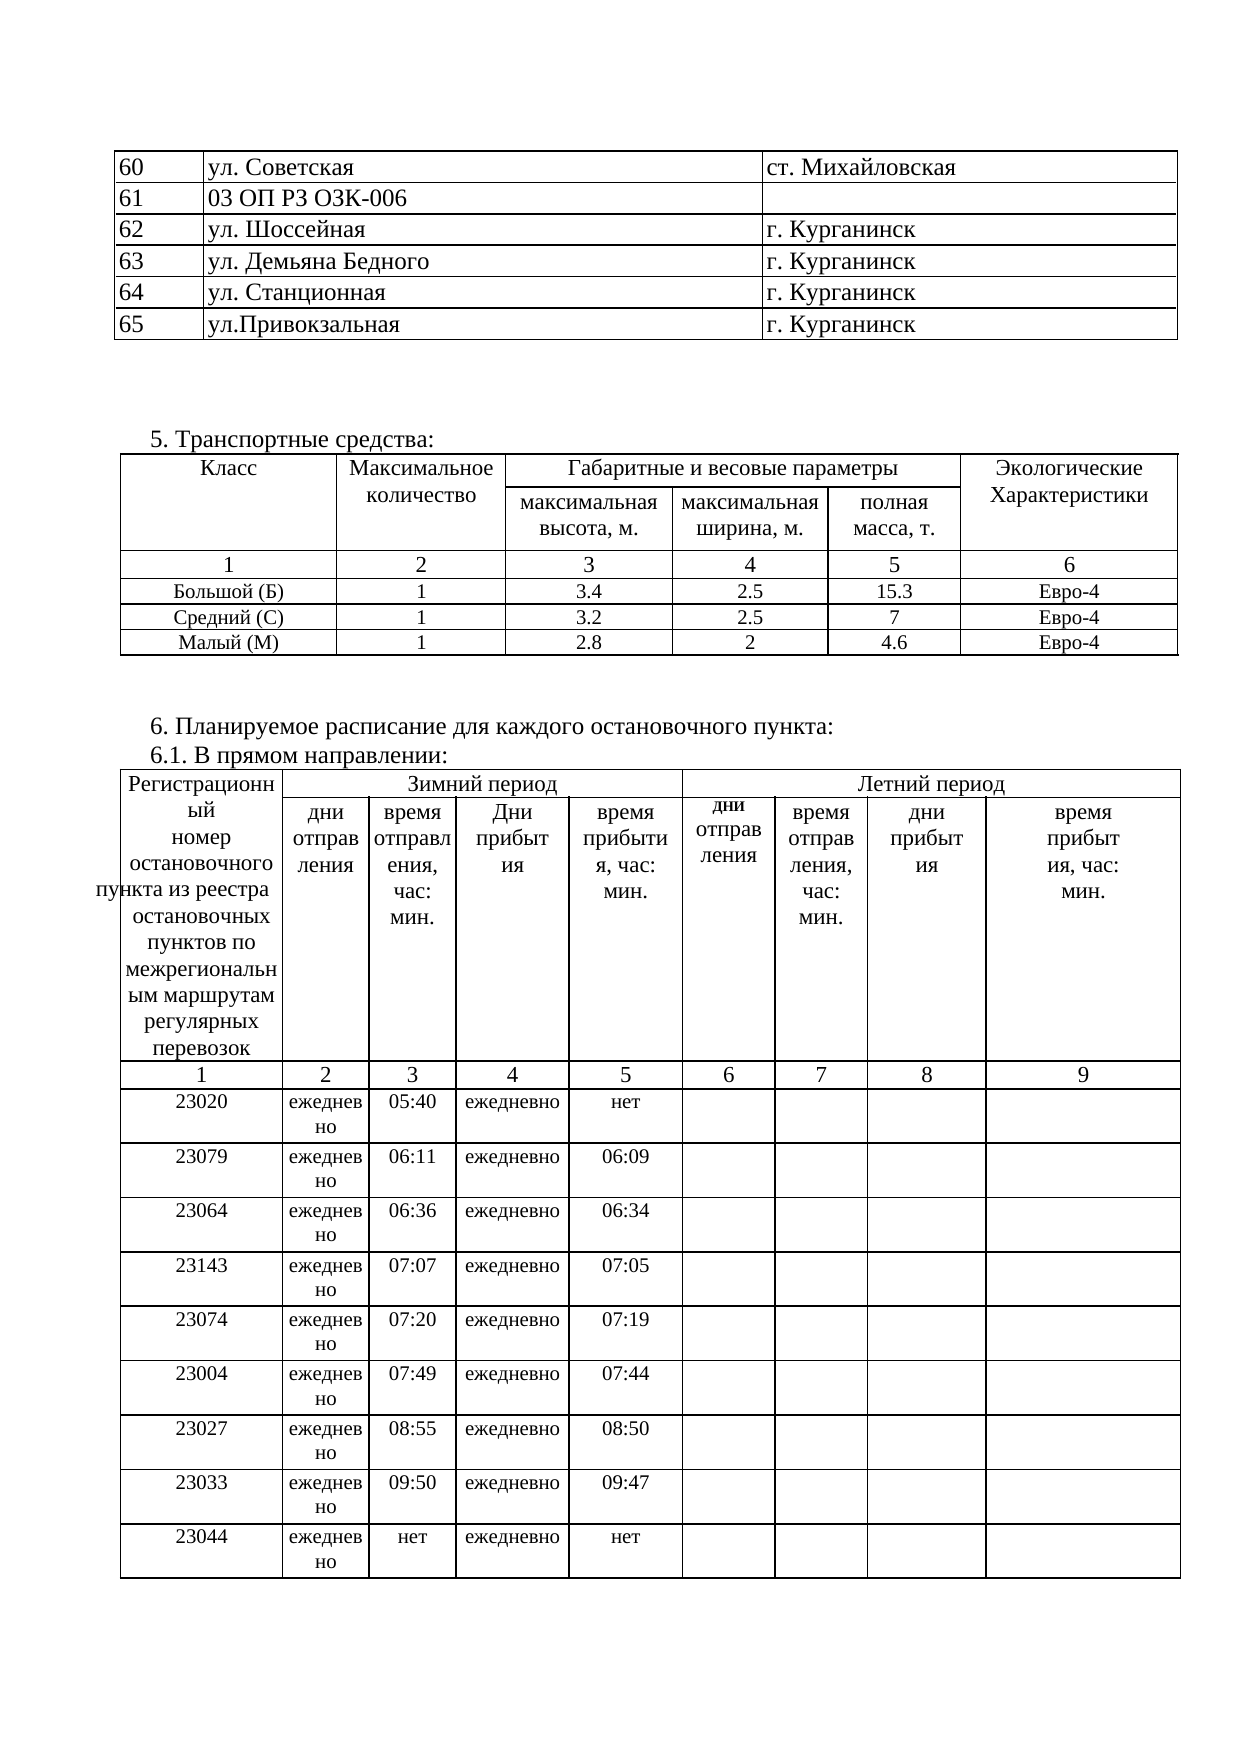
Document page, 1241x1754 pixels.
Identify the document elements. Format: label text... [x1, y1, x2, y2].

table_header Габаритные и весовые параметры [506, 455, 960, 486]
table_cell 23074 [121, 1307, 282, 1360]
table_cell [776, 1361, 867, 1414]
table_cell 3.4 [506, 579, 672, 603]
table_cell максимальная ширина, м. [673, 488, 827, 549]
table_cell ежедневно [283, 1361, 368, 1414]
table_cell полная масса, т. [829, 488, 960, 549]
table_cell [763, 181, 1177, 213]
table_cell г. Курганинск [763, 276, 1177, 307]
text 6.1. В прямом направлении: [150, 740, 1090, 768]
table_cell время отправл ения, час: мин. [370, 798, 455, 1060]
table_cell 09:47 [570, 1470, 682, 1523]
table_cell 1 [337, 630, 505, 654]
table_cell нет [570, 1090, 682, 1142]
table_cell ежедневно [283, 1470, 368, 1523]
table_cell [683, 1470, 774, 1523]
table_cell ежедневно [283, 1198, 368, 1251]
table_cell 63 [115, 245, 203, 276]
table_cell 07:19 [570, 1307, 682, 1360]
table_cell ежедневно [283, 1090, 368, 1142]
table_cell дни отправ ления [283, 798, 368, 1060]
table_cell 9 [987, 1062, 1180, 1088]
table_cell [683, 1198, 774, 1251]
table_header Летний период [683, 770, 1180, 796]
table_cell 8 [868, 1062, 985, 1088]
table_header Экологические Характеристики [961, 455, 1177, 549]
table_cell ДНИ отправ ления [683, 798, 774, 1060]
table_cell г. Курганинск [763, 213, 1177, 244]
text 5. Транспортные средства: [150, 424, 1090, 453]
table_cell 06:34 [570, 1198, 682, 1251]
table_cell 4 [457, 1062, 568, 1088]
table_cell время прибыт ия, час: мин. [987, 798, 1180, 1060]
table_cell 3.2 [506, 605, 672, 629]
table_cell 23004 [121, 1361, 282, 1414]
table_cell 05:40 [370, 1090, 455, 1142]
table_cell 23027 [121, 1416, 282, 1468]
table_cell [683, 1253, 774, 1305]
table_cell максимальная высота, м. [506, 488, 672, 549]
table_cell ежедневно [283, 1253, 368, 1305]
table_cell время прибыти я, час: мин. [570, 798, 682, 1060]
table_cell г. Курганинск [763, 244, 1177, 276]
table_cell 64 [115, 277, 203, 307]
table_cell [987, 1144, 1180, 1197]
table_cell [776, 1090, 867, 1142]
table_cell ежедневно [457, 1361, 568, 1414]
table_cell [987, 1416, 1180, 1468]
table_cell 07:49 [370, 1361, 455, 1414]
table_cell 65 [115, 308, 203, 339]
table_cell 62 [115, 214, 203, 244]
table_cell [868, 1525, 985, 1577]
table_cell 3 [370, 1062, 455, 1088]
table_cell [776, 1144, 867, 1197]
table_cell [776, 1307, 867, 1360]
table_cell ул. Шоссейная [204, 215, 762, 244]
table_cell ежедневно [283, 1525, 368, 1577]
table_cell [987, 1198, 1180, 1251]
table_header Регистрационный номер остановочного пункта из реестра остановочных пунктов по межрегиональным маршрутам регулярных перевозок [121, 770, 282, 1060]
table_cell ежедневно [457, 1198, 568, 1251]
table_cell Евро-4 [961, 605, 1177, 629]
table_cell 6 [961, 551, 1177, 577]
table_cell Евро-4 [961, 579, 1177, 603]
table_cell время отправ ления, час: мин. [776, 798, 867, 1060]
table_cell 07:07 [370, 1253, 455, 1305]
table_cell ул. Станционная [204, 277, 762, 307]
table_cell 23064 [121, 1198, 282, 1251]
table_cell [776, 1525, 867, 1577]
table_cell [683, 1416, 774, 1468]
table_cell [868, 1361, 985, 1414]
table_cell 23033 [121, 1470, 282, 1523]
table_header Максимальное количество [337, 455, 505, 549]
table_cell 2.5 [673, 605, 827, 629]
table_cell ежедневно [457, 1144, 568, 1197]
table_cell ежедневно [457, 1416, 568, 1468]
table_cell [683, 1307, 774, 1360]
table_cell [987, 1525, 1180, 1577]
table_cell 1 [121, 551, 336, 577]
table_cell [776, 1416, 867, 1468]
table_cell 1 [337, 579, 505, 603]
table_cell 06:11 [370, 1144, 455, 1197]
table_cell 07:20 [370, 1307, 455, 1360]
table_cell нет [370, 1525, 455, 1577]
table_cell [683, 1144, 774, 1197]
table_cell 7 [776, 1062, 867, 1088]
table_cell Малый (М) [121, 630, 336, 654]
table_cell 4 [673, 551, 827, 577]
table_cell [683, 1090, 774, 1142]
text 6. Планируемое расписание для каждого остановочного пункта: [150, 711, 1090, 740]
table_cell 09:50 [370, 1470, 455, 1523]
table_cell ежедневно [283, 1307, 368, 1360]
table_cell 2 [337, 551, 505, 577]
table_cell [868, 1198, 985, 1251]
table_cell [776, 1198, 867, 1251]
table_cell 61 [115, 183, 203, 213]
table_cell [987, 1090, 1180, 1142]
table_cell г. Курганинск [763, 307, 1177, 339]
table_cell 07:05 [570, 1253, 682, 1305]
table_cell ежедневно [457, 1525, 568, 1577]
table_cell 15.3 [829, 579, 960, 603]
table_cell Средний (С) [121, 605, 336, 629]
table_cell [868, 1470, 985, 1523]
table_cell 23079 [121, 1144, 282, 1197]
table_cell 60 [115, 152, 203, 181]
table_cell нет [570, 1525, 682, 1577]
table_cell 03 ОП РЗ ОЗК-006 [204, 183, 762, 213]
table_cell 5 [570, 1062, 682, 1088]
table_cell 08:55 [370, 1416, 455, 1468]
table_cell 2 [283, 1062, 368, 1088]
table_cell [987, 1253, 1180, 1305]
table_header Класс [121, 455, 336, 549]
table_cell [868, 1144, 985, 1197]
table_cell [776, 1253, 867, 1305]
table_cell ежедневно [457, 1470, 568, 1523]
table_cell 23020 [121, 1090, 282, 1142]
table_cell 06:36 [370, 1198, 455, 1251]
table_cell 23143 [121, 1253, 282, 1305]
table_cell 1 [121, 1062, 282, 1088]
table_cell ул.Привокзальная [204, 309, 762, 339]
table_cell [868, 1253, 985, 1305]
table_cell ул. Советская [204, 152, 762, 181]
table_cell [987, 1361, 1180, 1414]
table_cell 2 [673, 630, 827, 654]
table_cell [987, 1307, 1180, 1360]
table_cell [868, 1416, 985, 1468]
table_cell 1 [337, 605, 505, 629]
table_cell дни прибыт ия [868, 798, 985, 1060]
table_cell 7 [829, 605, 960, 629]
table_cell ежедневно [457, 1090, 568, 1142]
table_cell 3 [506, 551, 672, 577]
table_cell [868, 1307, 985, 1360]
table_cell [683, 1361, 774, 1414]
table_cell Евро-4 [961, 630, 1177, 654]
table_cell 2.8 [506, 630, 672, 654]
table_cell 6 [683, 1062, 774, 1088]
table_cell ст. Михайловская [763, 152, 1177, 181]
table_cell [683, 1525, 774, 1577]
table_cell 4.6 [829, 630, 960, 654]
table_cell [868, 1090, 985, 1142]
table_cell 07:44 [570, 1361, 682, 1414]
table_cell Большой (Б) [121, 579, 336, 603]
table_cell Дни прибыт ия [457, 798, 568, 1060]
table_cell 08:50 [570, 1416, 682, 1468]
table_cell 23044 [121, 1525, 282, 1577]
table_cell 06:09 [570, 1144, 682, 1197]
table_cell 2.5 [673, 579, 827, 603]
table_cell ежедневно [283, 1144, 368, 1197]
table_cell [987, 1470, 1180, 1523]
table_cell ежедневно [457, 1307, 568, 1360]
table_cell ул. Демьяна Бедного [204, 246, 762, 276]
table_cell ежедневно [457, 1253, 568, 1305]
table_header Зимний период [283, 770, 682, 796]
table_cell 5 [829, 551, 960, 577]
table_cell ежедневно [283, 1416, 368, 1468]
table_cell [776, 1470, 867, 1523]
